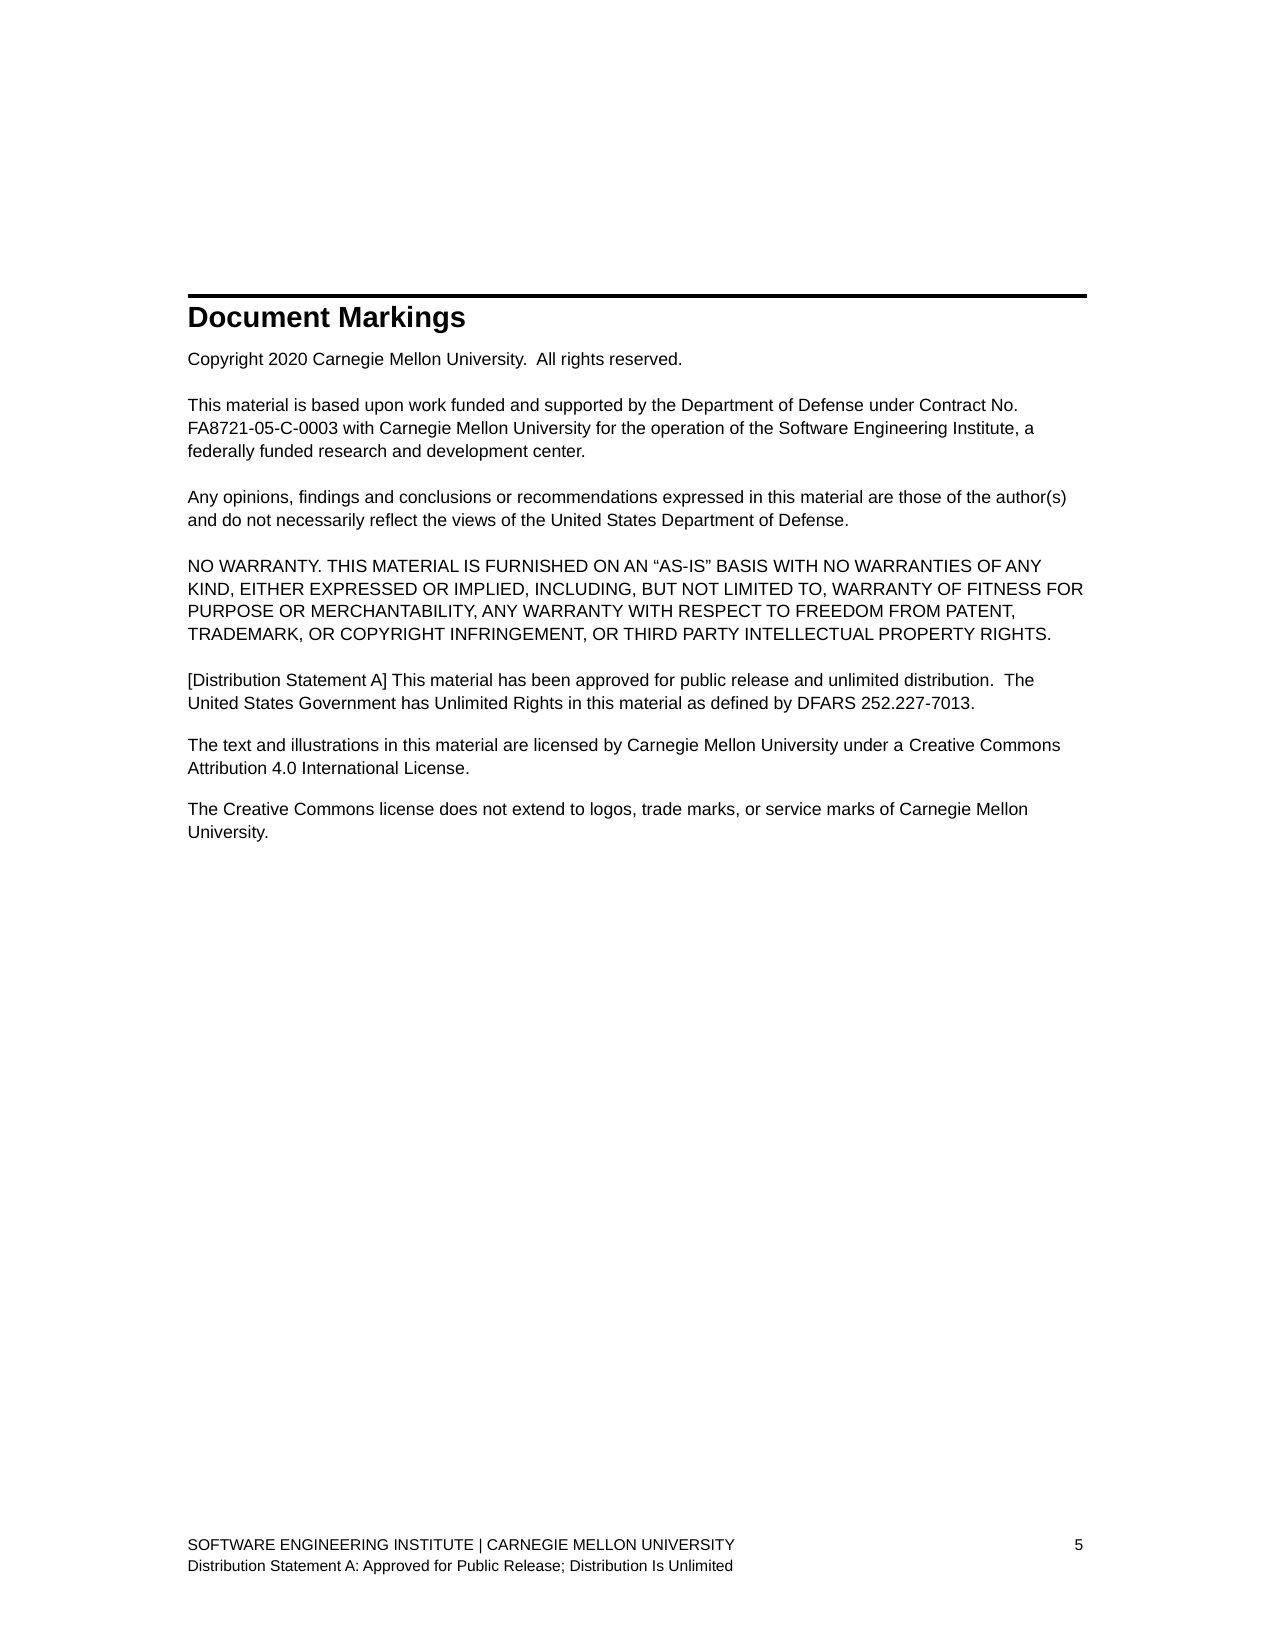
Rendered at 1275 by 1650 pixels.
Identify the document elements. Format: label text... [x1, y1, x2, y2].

text The Creative Commons license does not extend to logos, trade marks, or service marks of Carnegie Mellon University. [187, 797, 1087, 842]
text Copyright 2020 Carnegie Mellon University. All rights reserved. This material is based upon work funded and supported by the Department of Defense under Contract No. FA8721-05-C-0003 with Carnegie Mellon University for the operation of the Software Engineering Institute, a federally funded research and development center. Any opinions, findings and conclusions or recommendations expressed in this material are those of the author(s) and do not necessarily reflect the views of the United States Department of Defense. NO WARRANTY. THIS MATERIAL IS FURNISHED ON AN “AS-IS” BASIS WITH NO WARRANTIES OF ANY KIND, EITHER EXPRESSED OR IMPLIED, INCLUDING, BUT NOT LIMITED TO, WARRANTY OF FITNESS FOR PURPOSE OR MERCHANTABILITY, ANY WARRANTY WITH RESPECT TO FREEDOM FROM PATENT, TRADEMARK, OR COPYRIGHT INFRINGEMENT, OR THIRD PARTY INTELLECTUAL PROPERTY RIGHTS. [Distribution Statement A] This material has been approved for public release and unlimited distribution. The United States Government has Unlimited Rights in this material as defined by DFARS 252.227-7013. [187, 347, 1087, 713]
text The text and illustrations in this material are licensed by Carnegie Mellon University under a Creative Commons Attribution 4.0 International License. [187, 732, 1087, 778]
subtitle Document Markings [187, 295, 1087, 334]
